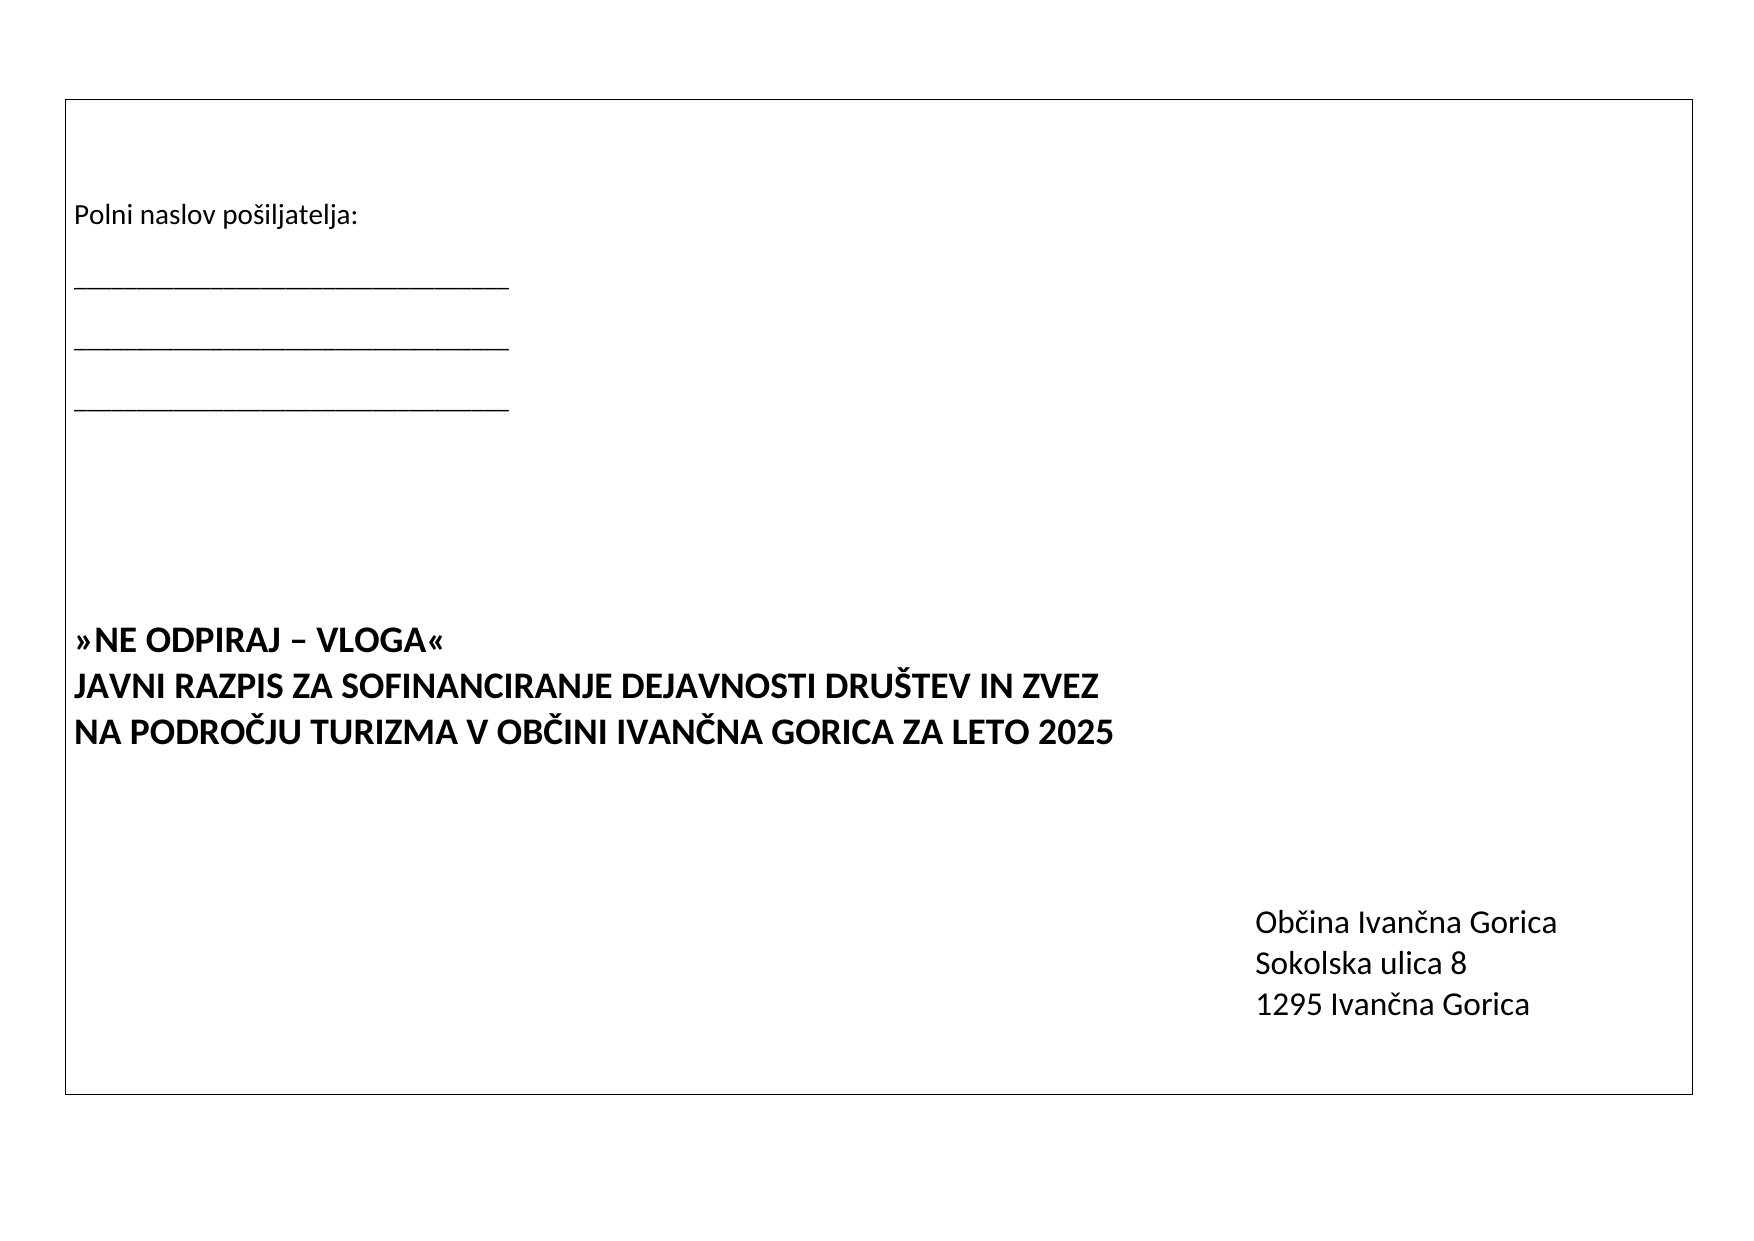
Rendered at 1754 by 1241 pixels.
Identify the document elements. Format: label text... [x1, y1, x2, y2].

text Občina Ivančna Gorica [74, 901, 1683, 942]
text NA PODROČJU TURIZMA V OBČINI IVANČNA GORICA ZA LETO 2025 [74, 708, 1683, 754]
text ___________________________________ [74, 384, 1683, 415]
text ___________________________________ [74, 262, 1683, 293]
text JAVNI RAZPIS ZA SOFINANCIRANJE DEJAVNOSTI DRUŠTEV IN ZVEZ [74, 662, 1683, 708]
text ___________________________________ [74, 323, 1683, 354]
text Polni naslov pošiljatelja: [74, 196, 1683, 232]
text »NE ODPIRAJ – VLOGA« [74, 616, 1683, 662]
text Sokolska ulica 8 [74, 942, 1683, 982]
text 1295 Ivančna Gorica [74, 982, 1683, 1023]
